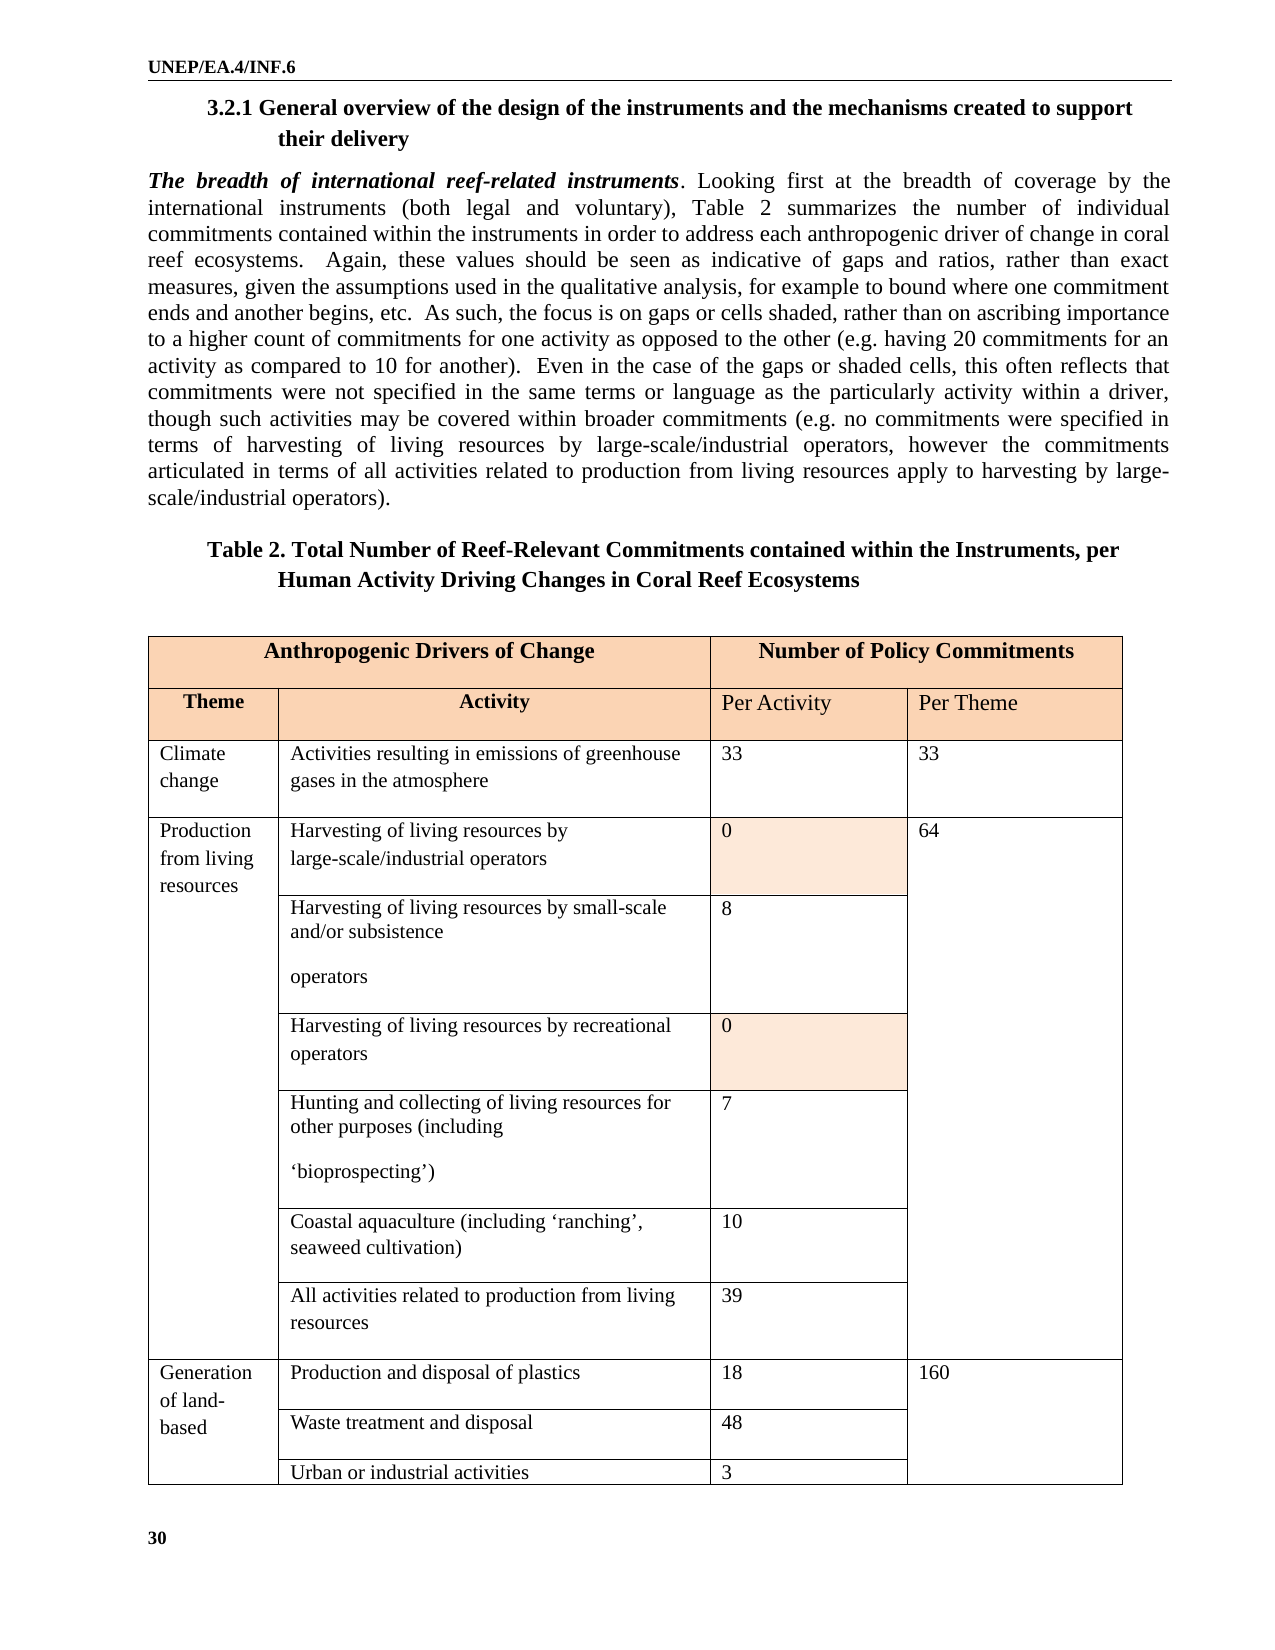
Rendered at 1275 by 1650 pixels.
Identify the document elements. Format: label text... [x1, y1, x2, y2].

table_cell 7 [711, 1091, 907, 1208]
table_cell 3 [711, 1460, 907, 1484]
table_cell 160 [908, 1360, 1122, 1484]
table_cell Theme [149, 689, 278, 740]
text The breadth of international reef-related instruments. Looking first at the breadth of coverage by the international instruments (both legal and voluntary), Table 2 summarizes the number of individual commitments contained within the instruments in order to address each anthropogenic driver of change in coral reef ecosystems. Again, these values should be seen as indicative of gaps and ratios, rather than exact measures, given the assumptions used in the qualitative analysis, for example to bound where one commitment ends and another begins, etc. As such, the focus is on gaps or cells shaded, rather than on ascribing importance to a higher count of commitments for one activity as opposed to the other (e.g. having 20 commitments for an activity as compared to 10 for another). Even in the case of the gaps or shaded cells, this often reflects that commitments were not specified in the same terms or language as the particularly activity within a driver, though such activities may be covered within broader commitments (e.g. no commitments were specified in terms of harvesting of living resources by large-scale/industrial operators, however the commitments articulated in terms of all activities related to production from living resources apply to harvesting by large-scale/industrial operators). [148, 167, 1172, 510]
table_cell Activity [279, 689, 710, 740]
table_cell 18 [711, 1360, 907, 1409]
table_cell Climate change [149, 741, 278, 817]
table_cell Harvesting of living resources by recreational operators [279, 1014, 710, 1090]
table_cell 10 [711, 1209, 907, 1282]
table_cell 39 [711, 1283, 907, 1359]
table_cell Per Activity [711, 689, 907, 740]
table_cell 8 [711, 896, 907, 1012]
subtitle 3.2.1 General overview of the design of the instruments and the mechanisms created to support their delivery [207, 94, 1172, 151]
table_cell Activities resulting in emissions of greenhouse gases in the atmosphere [279, 741, 710, 817]
table_cell 33 [711, 741, 907, 817]
table_cell All activities related to production from living resources [279, 1283, 710, 1359]
table_header Anthropogenic Drivers of Change [149, 637, 710, 688]
table_cell Production and disposal of plastics [279, 1360, 710, 1409]
table_cell 33 [908, 741, 1122, 817]
table_cell Per Theme [908, 689, 1122, 740]
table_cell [279, 1460, 710, 1484]
table_cell 48 [711, 1410, 907, 1458]
table_cell 64 [908, 818, 1122, 1359]
table_header Number of Policy Commitments [711, 637, 1122, 688]
table_cell Coastal aquaculture (including ‘ranching’, seaweed cultivation) [279, 1209, 710, 1282]
table_cell Waste treatment and disposal [279, 1410, 710, 1458]
table_cell 0 [711, 818, 907, 894]
table_cell Harvesting of living resources by large-scale/industrial operators [279, 818, 710, 894]
table_cell Harvesting of living resources by small-scale and/or subsistence operators [279, 896, 710, 1012]
table_cell Generation of land-based sources of pollution [149, 1360, 278, 1484]
subtitle Table 2. Total Number of Reef-Relevant Commitments contained within the Instruments, per Human Activity Driving Changes in Coral Reef Ecosystems [207, 536, 1172, 593]
table_cell Hunting and collecting of living resources for other purposes (including ‘bioprospecting’) [279, 1091, 710, 1208]
table_cell 0 [711, 1014, 907, 1090]
table_cell Production from living resources [149, 818, 278, 1359]
